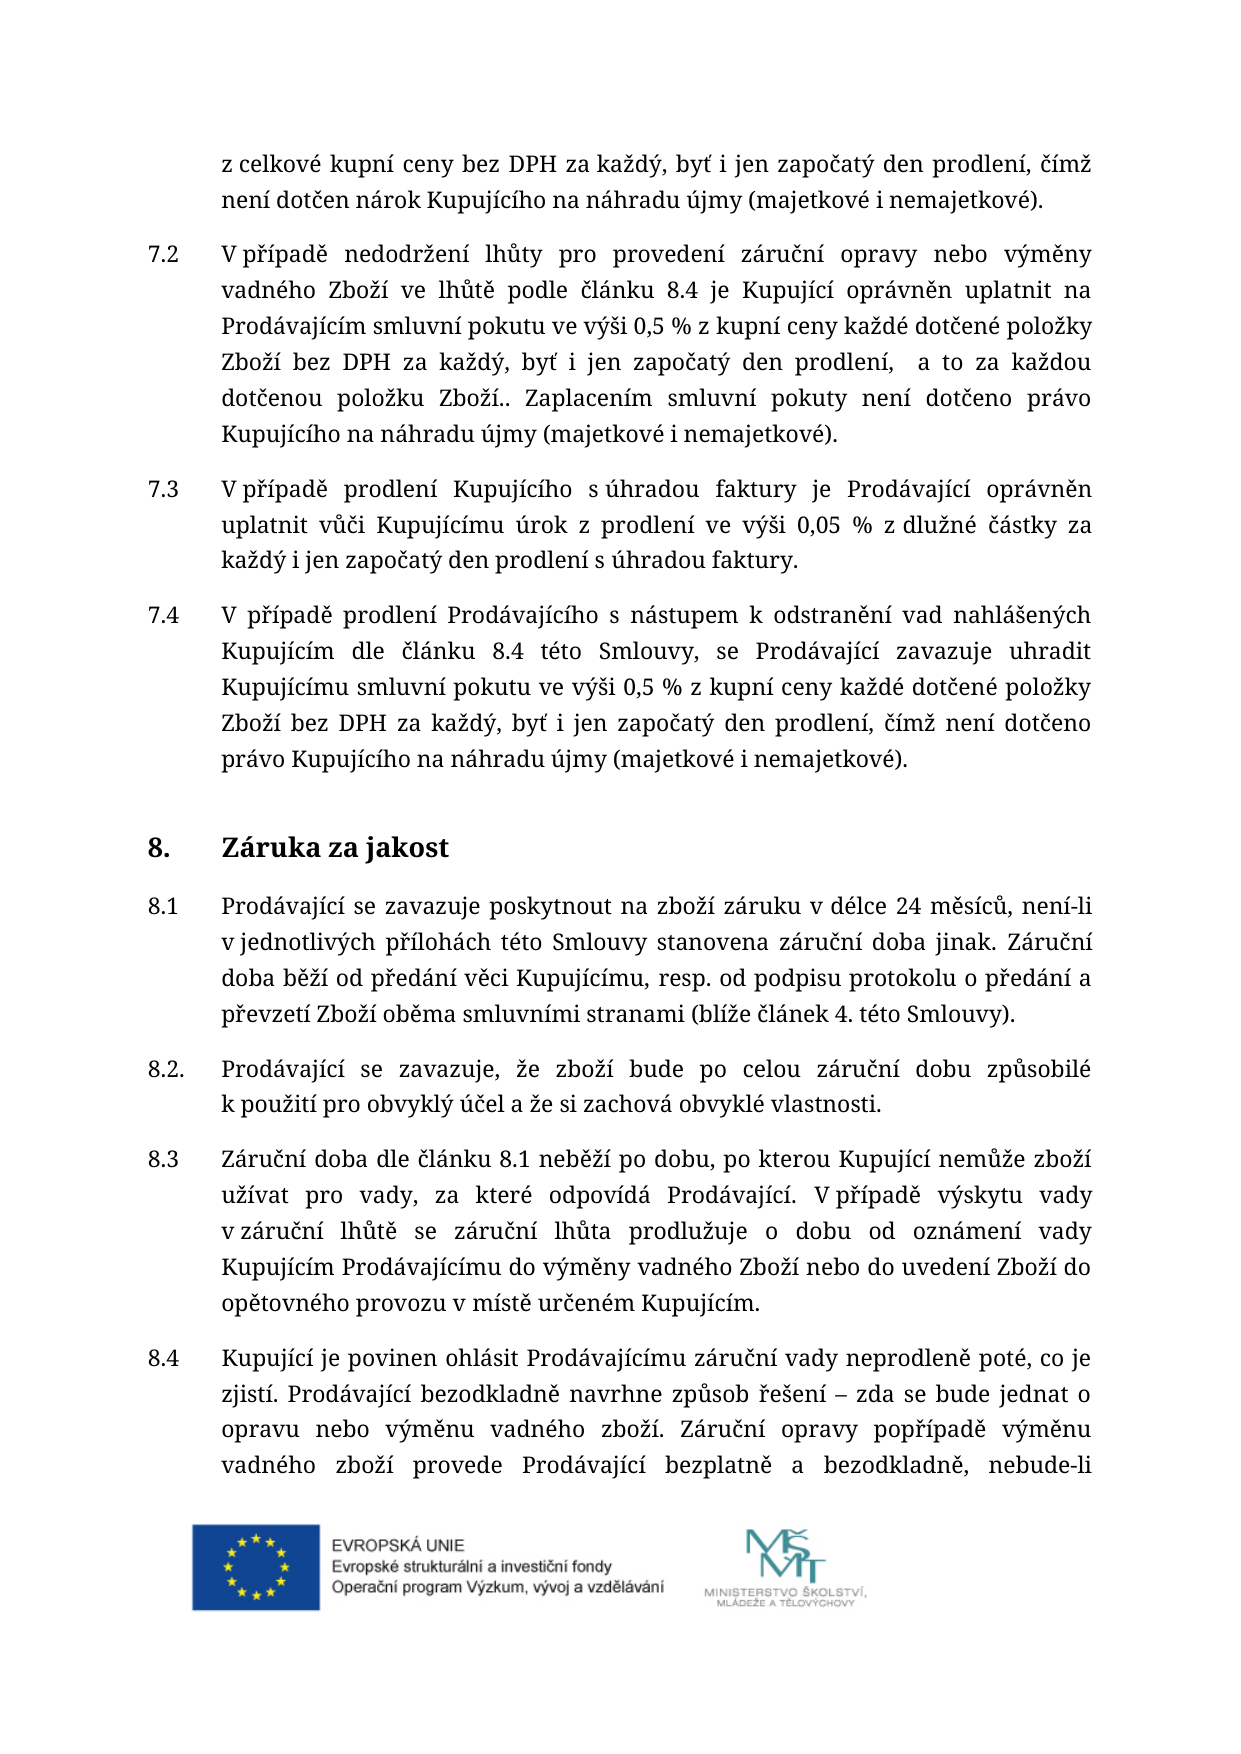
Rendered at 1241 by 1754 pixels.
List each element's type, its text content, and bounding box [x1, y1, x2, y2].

text 8.1 Prodávající se zavazuje poskytnout na zboží záruku v délce 24 měsíců, není-li v jednotlivých přílohách této Smlouvy stanovena záruční doba jinak. Záruční doba běží od předání věci Kupujícímu, resp. od podpisu protokolu o předání a převzetí Zboží oběma smluvními stranami (blíže článek 4. této Smlouvy). [148, 890, 1093, 1029]
text 8. Záruka za jakost [148, 829, 1093, 866]
text 8.3 Záruční doba dle článku 8.1 neběží po dobu, po kterou Kupující nemůže zboží užívat pro vady, za které odpovídá Prodávající. V případě výskytu vady v záruční lhůtě se záruční lhůta prodlužuje o dobu od oznámení vady Kupujícím Prodávajícímu do výměny vadného Zboží nebo do uvedení Zboží do opětovného provozu v místě určeném Kupujícím. [148, 1143, 1093, 1318]
text 8.2. Prodávající se zavazuje, že zboží bude po celou záruční dobu způsobilé k použití pro obvyklý účel a že si zachová obvyklé vlastnosti. [148, 1052, 1093, 1120]
text 7.3 V případě prodlení Kupujícího s úhradou faktury je Prodávající oprávněn uplatnit vůči Kupujícímu úrok z prodlení ve výši 0,05 % z dlužné částky za každý i jen započatý den prodlení s úhradou faktury. [148, 473, 1093, 576]
text 7.4 V případě prodlení Prodávajícího s nástupem k odstranění vad nahlášených Kupujícím dle článku 8.4 této Smlouvy, se Prodávající zavazuje uhradit Kupujícímu smluvní pokutu ve výši 0,5 % z kupní ceny každé dotčené položky Zboží bez DPH za každý, byť i jen započatý den prodlení, čímž není dotčeno právo Kupujícího na náhradu újmy (majetkové i nemajetkové). [148, 599, 1093, 774]
picture [147, 1483, 904, 1653]
text 7.2 V případě nedodržení lhůty pro provedení záruční opravy nebo výměny vadného Zboží ve lhůtě podle článku 8.4 je Kupující oprávněn uplatnit na Prodávajícím smluvní pokutu ve výši 0,5 % z kupní ceny každé dotčené položky Zboží bez DPH za každý, byť i jen započatý den prodlení, a to za každou dotčenou položku Zboží.. Zaplacením smluvní pokuty není dotčeno právo Kupujícího na náhradu újmy (majetkové i nemajetkové). [148, 238, 1093, 449]
